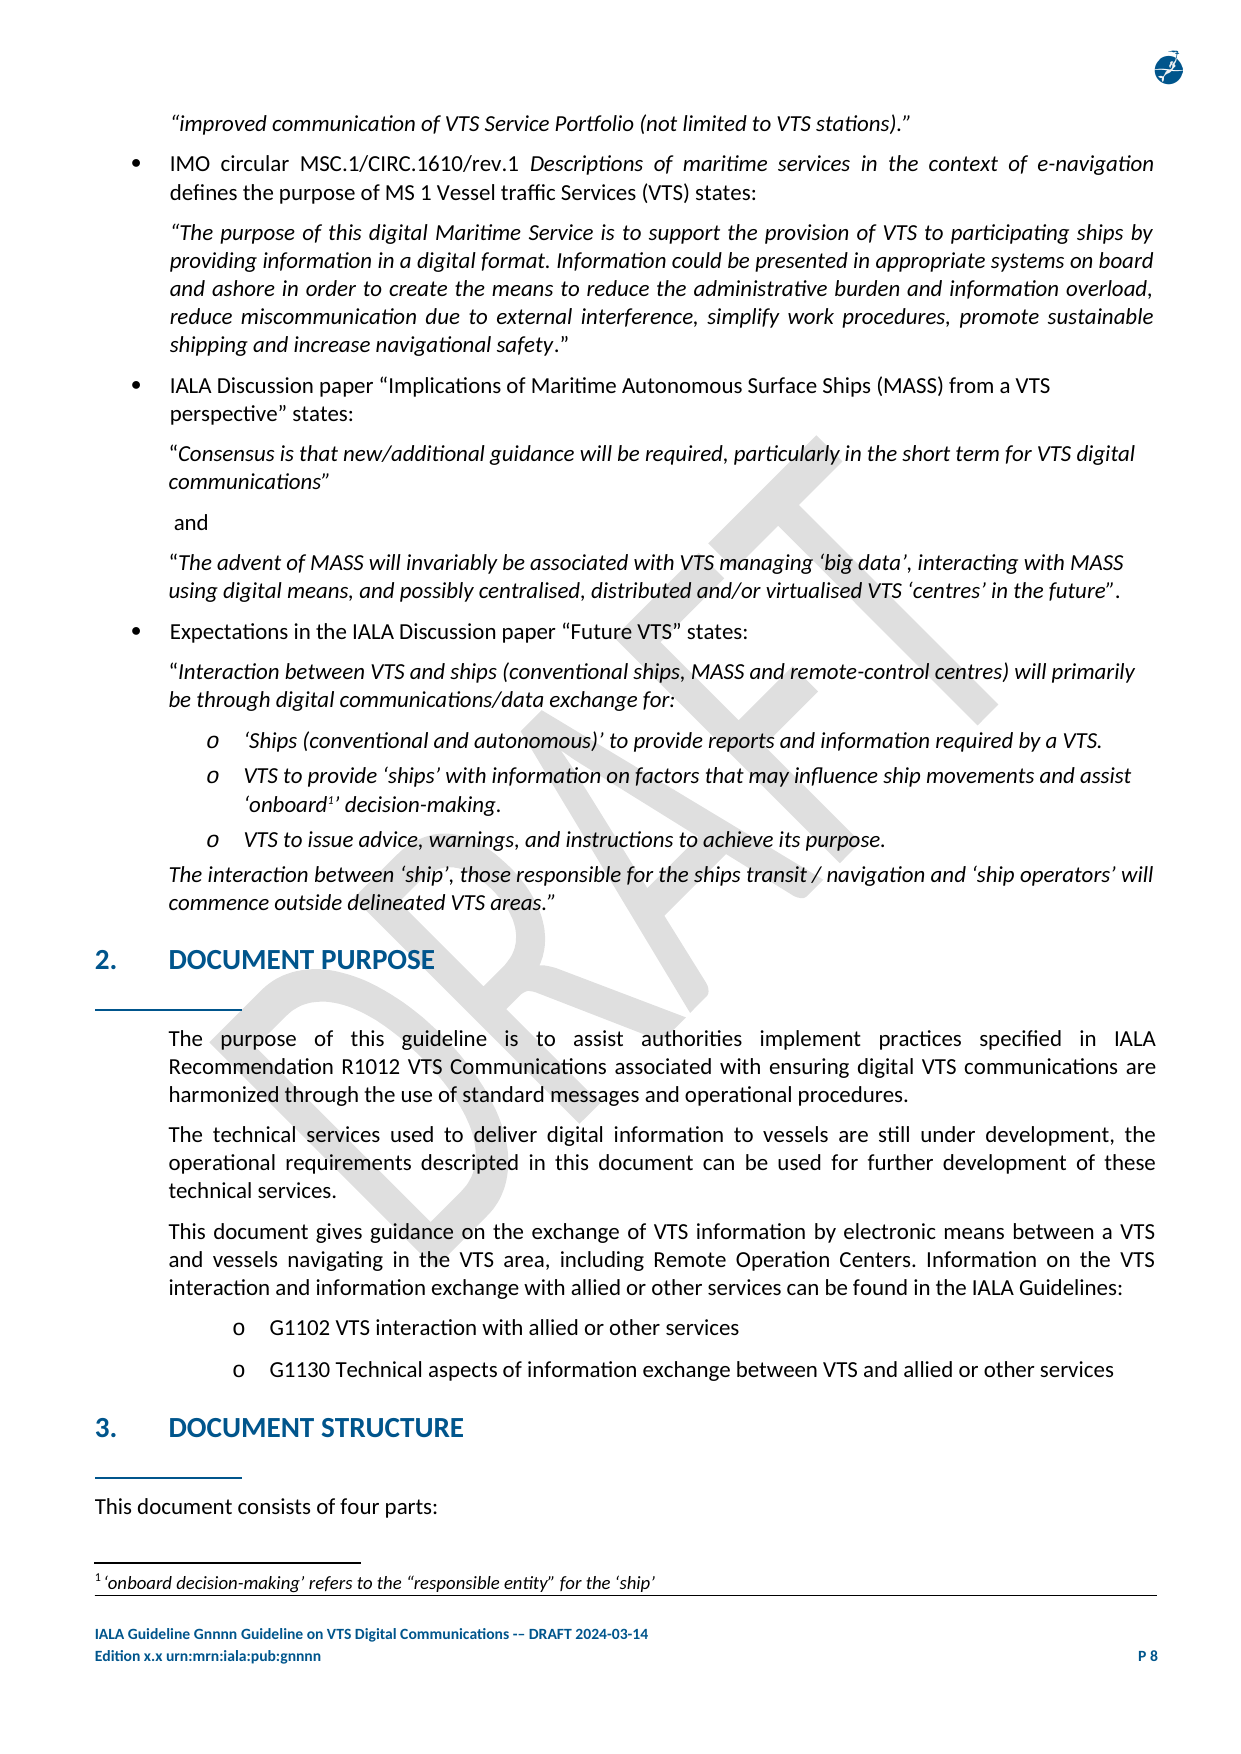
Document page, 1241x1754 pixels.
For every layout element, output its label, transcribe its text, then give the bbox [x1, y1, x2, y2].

text “The advent of MASS will invariably be associated with VTS managing ‘big data’, interacting with MASS using digital means, and possibly centralised, distributed and/or virtualised VTS ‘centres’ in the future”. [168, 548, 1157, 604]
picture [1123, 0, 1241, 119]
list VTS to provide ‘ships’ with information on factors that may influence ship movements and assist ‘onboard’ decision-making. [206, 761, 1157, 818]
text “The purpose of this digital Maritime Service is to support the provision of VTS to participating ships by providing information in a digital format. Information could be presented in appropriate systems on board and ashore in order to create the means to reduce the administrative burden and information overload, reduce miscommunication due to external interference, simplify work procedures, promote sustainable shipping and increase navigational safety.” [169, 218, 1157, 358]
list G1130 Technical aspects of information exchange between VTS and allied or other services [232, 1355, 1157, 1384]
text The purpose of this guideline is to assist authorities implement practices specified in IALA Recommendation R1012 VTS Communications associated with ensuring digital VTS communications are harmonized through the use of standard messages and operational procedures. [168, 1024, 1157, 1108]
text The interaction between ‘ship’, those responsible for the ships transit / navigation and ‘ship operators’ will commence outside delineated VTS areas.” [168, 860, 1157, 916]
list ‘Ships (conventional and autonomous)’ to provide reports and information required by a VTS. [206, 726, 1157, 755]
list IMO circular MSC.1/CIRC.1610/rev.1 Descriptions of maritime services in the context of e-navigation defines the purpose of MS 1 Vessel traffic Services (VTS) states: [132, 149, 1157, 206]
text “Interaction between VTS and ships (conventional ships, MASS and remote-control centres) will primarily be through digital communications/data exchange for: [168, 657, 1157, 713]
text This document gives guidance on the exchange of VTS information by electronic means between a VTS and vessels navigating in the VTS area, including Remote Operation Centers. Information on the VTS interaction and information exchange with allied or other services can be found in the IALA Guidelines: [168, 1217, 1157, 1301]
subtitle DOCUMENT STRUCTURE [94, 1409, 1157, 1445]
subtitle DOCUMENT PURPOSE [94, 941, 1157, 977]
list IALA Discussion paper “Implications of Maritime Autonomous Surface Ships (MASS) from a VTS perspective” states: [132, 371, 1157, 427]
text “Consensus is that new/additional guidance will be required, particularly in the short term for VTS digital communications” [168, 439, 1157, 495]
list VTS to issue advice, warnings, and instructions to achieve its purpose. [206, 825, 1157, 854]
list G1102 VTS interaction with allied or other services [232, 1313, 1157, 1343]
text “improved communication of VTS Service Portfolio (not limited to VTS stations).” [169, 109, 1157, 137]
text This document consists of four parts: [94, 1492, 1157, 1520]
text and [168, 508, 1157, 536]
list Expectations in the IALA Discussion paper “Future VTS” states: [132, 617, 1157, 645]
text The technical services used to deliver digital information to vessels are still under development, the operational requirements descripted in this document can be used for further development of these technical services. [168, 1120, 1157, 1204]
